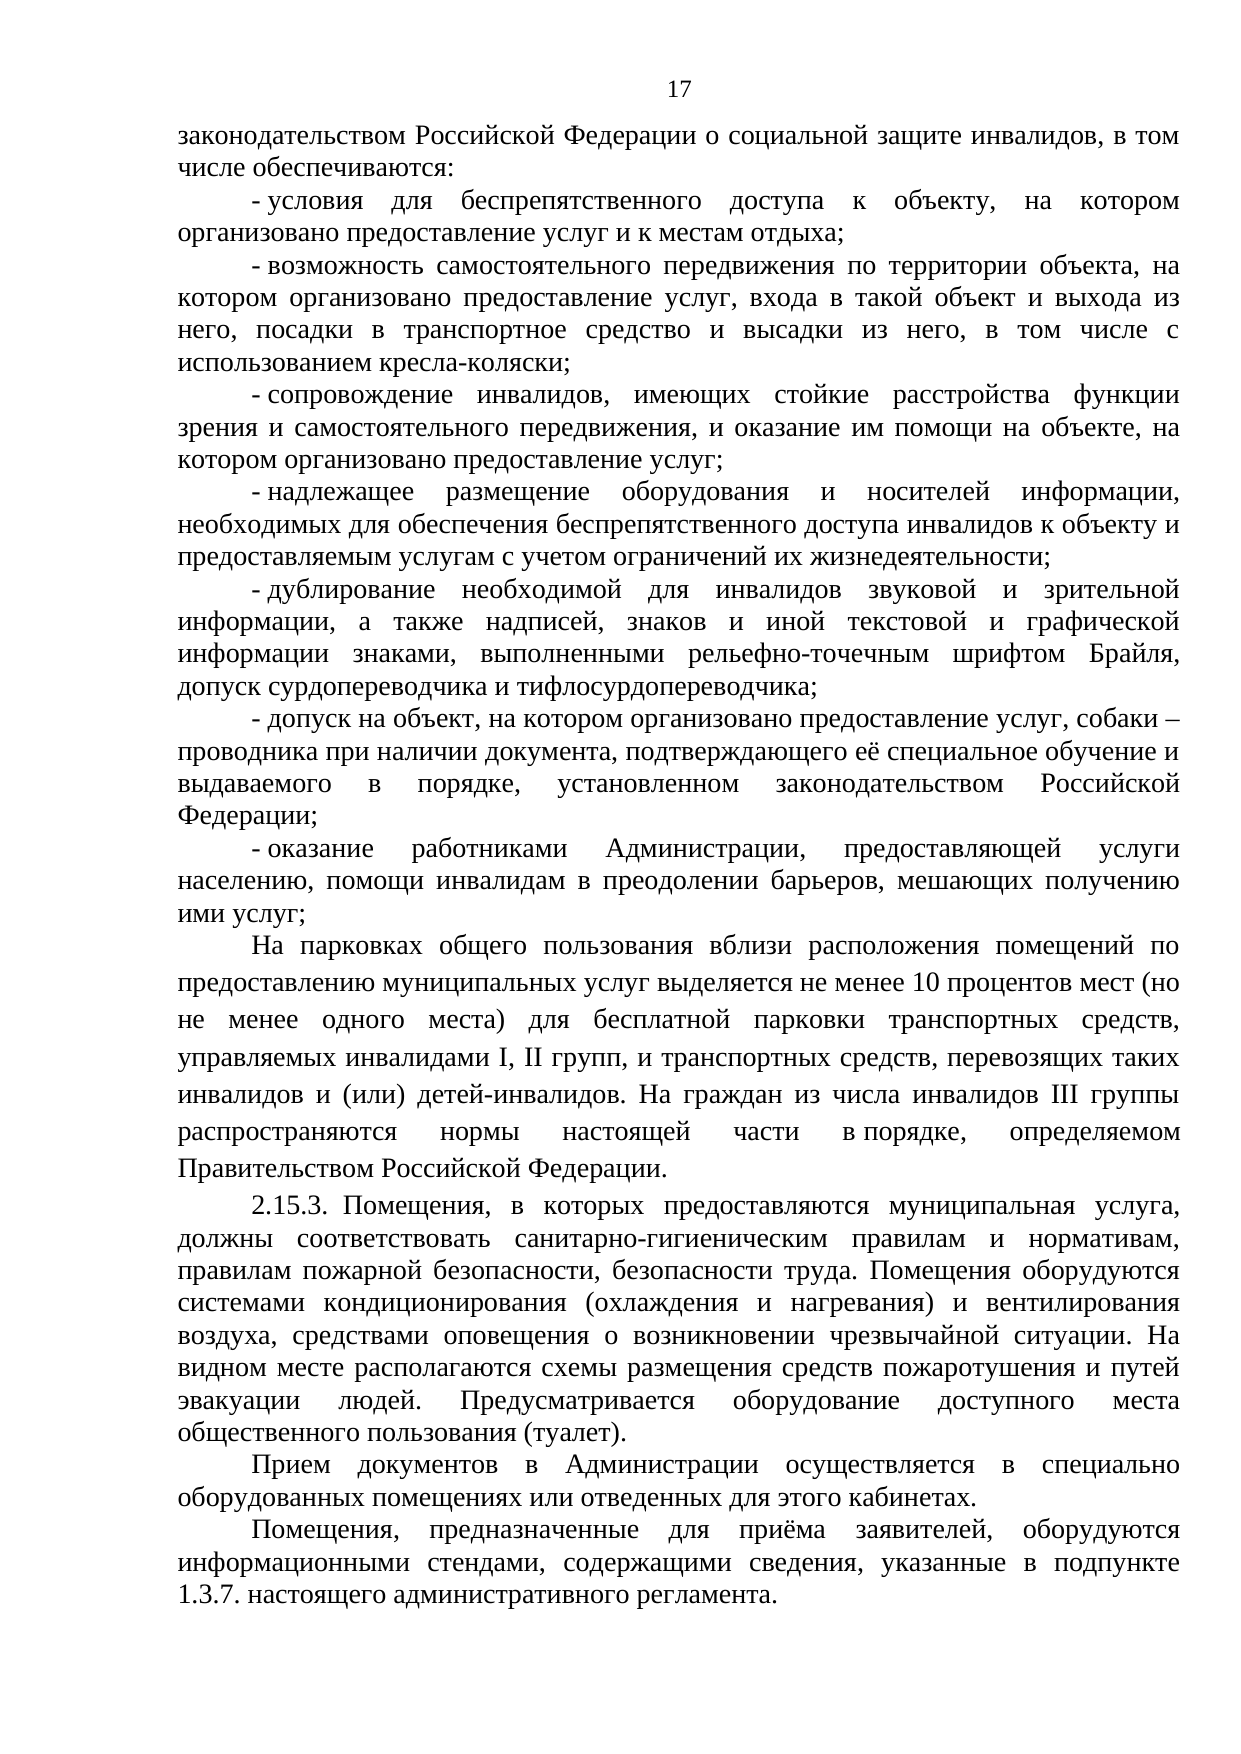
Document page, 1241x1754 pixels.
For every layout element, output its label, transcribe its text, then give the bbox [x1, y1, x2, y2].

text Прием документов в Администрации осуществляется в специально оборудованных помещениях или отведенных для этого кабинетах. [177, 1447, 1181, 1512]
text - допуск на объект, на котором организовано предоставление услуг, собаки – проводника при наличии документа, подтверждающего её специальное обучение и выдаваемого в порядке, установленном законодательством Российской Федерации; [177, 701, 1181, 831]
text Помещения, предназначенные для приёма заявителей, оборудуются информационными стендами, содержащими сведения, указанные в подпункте 1.3.7. настоящего административного регламента. [177, 1512, 1181, 1609]
text - возможность самостоятельного передвижения по территории объекта, на котором организовано предоставление услуг, входа в такой объект и выхода из него, посадки в транспортное средство и высадки из него, в том числе с использованием кресла-коляски; [177, 248, 1181, 377]
text 2.15.3. Помещения, в которых предоставляются муниципальная услуга, должны соответствовать санитарно-гигиеническим правилам и нормативам, правилам пожарной безопасности, безопасности труда. Помещения оборудуются системами кондиционирования (охлаждения и нагревания) и вентилирования воздуха, средствами оповещения о возникновении чрезвычайной ситуации. На видном месте располагаются схемы размещения средств пожаротушения и путей эвакуации людей. Предусматривается оборудование доступного места общественного пользования (туалет). [177, 1188, 1181, 1447]
text - надлежащее размещение оборудования и носителей информации, необходимых для обеспечения беспрепятственного доступа инвалидов к объекту и предоставляемым услугам с учетом ограничений их жизнедеятельности; [177, 474, 1181, 572]
text - сопровождение инвалидов, имеющих стойкие расстройства функции зрения и самостоятельного передвижения, и оказание им помощи на объекте, на котором организовано предоставление услуг; [177, 377, 1181, 474]
text - условия для беспрепятственного доступа к объекту, на котором организовано предоставление услуг и к местам отдыха; [177, 183, 1181, 248]
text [177, 118, 1181, 183]
text - оказание работниками Администрации, предоставляющей услуги населению, помощи инвалидам в преодолении барьеров, мешающих получению ими услуг; [177, 831, 1181, 928]
text - дублирование необходимой для инвалидов звуковой и зрительной информации, а также надписей, знаков и иной текстовой и графической информации знаками, выполненными рельефно-точечным шрифтом Брайля, допуск сурдопереводчика и тифлосурдопереводчика; [177, 572, 1181, 701]
text На парковках общего пользования вблизи расположения помещений по предоставлению муниципальных услуг выделяется не менее 10 процентов мест (но не менее одного места) для бесплатной парковки транспортных средств, управляемых инвалидами I, II групп, и транспортных средств, перевозящих таких инвалидов и (или) детей-инвалидов. На граждан из числа инвалидов III группы распространяются нормы настоящей части в порядке, определяемом Правительством Российской Федерации. [177, 928, 1181, 1183]
